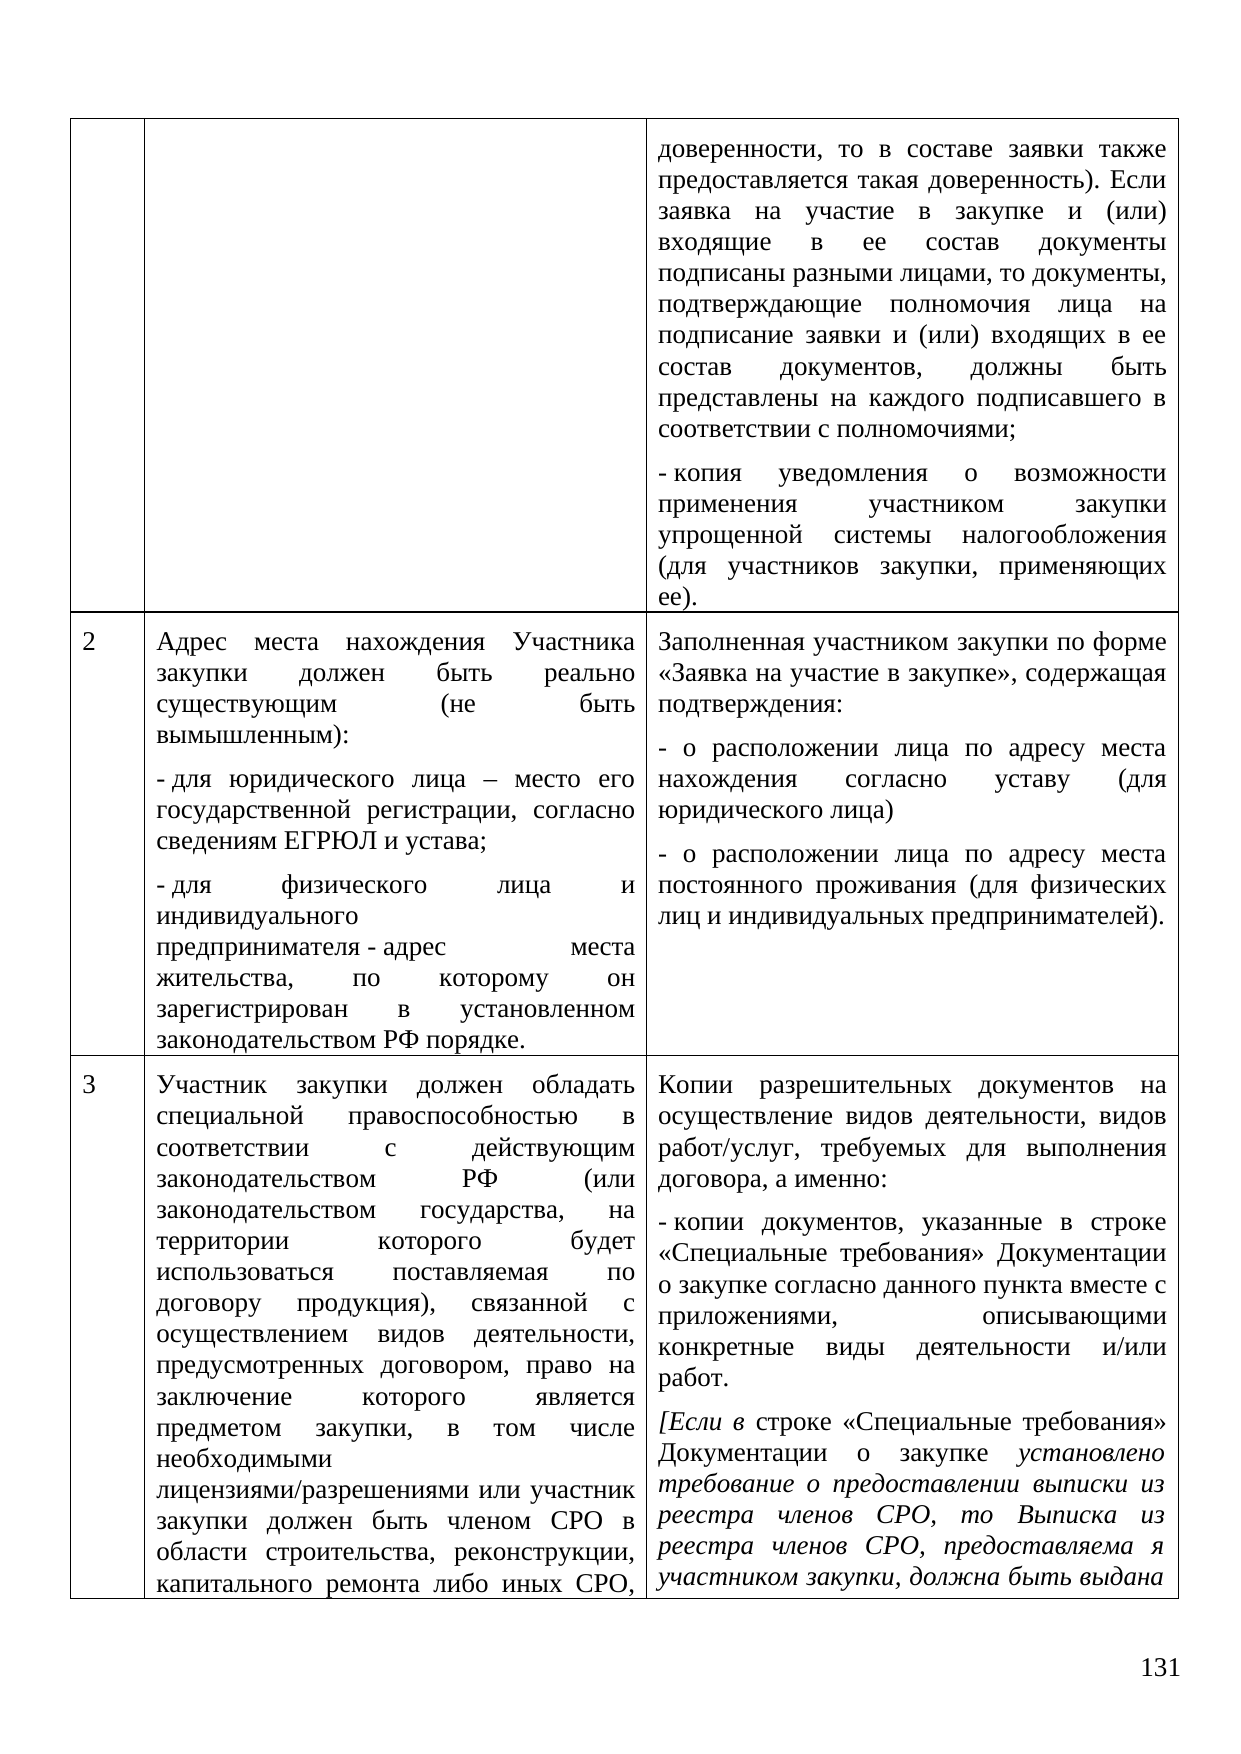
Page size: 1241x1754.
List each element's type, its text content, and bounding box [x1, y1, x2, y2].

table_cell 3 [71, 1056, 144, 1598]
table_cell 1 [71, 119, 144, 611]
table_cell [145, 1056, 646, 1598]
table_cell Адрес места нахождения Участника закупки должен быть реально существующим (не быть вымышленным): - для юридического лица – место его государственной регистрации, согласно сведениям ЕГРЮЛ и устава; - для физического лица и индивидуального предпринимателя - адрес места жительства, по которому он зарегистрирован в установленном законодательством РФ порядке. [145, 613, 646, 1055]
table_cell Заполненная участником закупки по форме «Заявка на участие в закупке», содержащая подтверждения: - о расположении лица по адресу места нахождения согласно уставу (для юридического лица) - о расположении лица по адресу места постоянного проживания (для физических лиц и индивидуальных предпринимателей). [647, 613, 1178, 1055]
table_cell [145, 119, 646, 611]
table_cell 2 [71, 613, 144, 1055]
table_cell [647, 1056, 1178, 1598]
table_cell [647, 119, 1178, 611]
